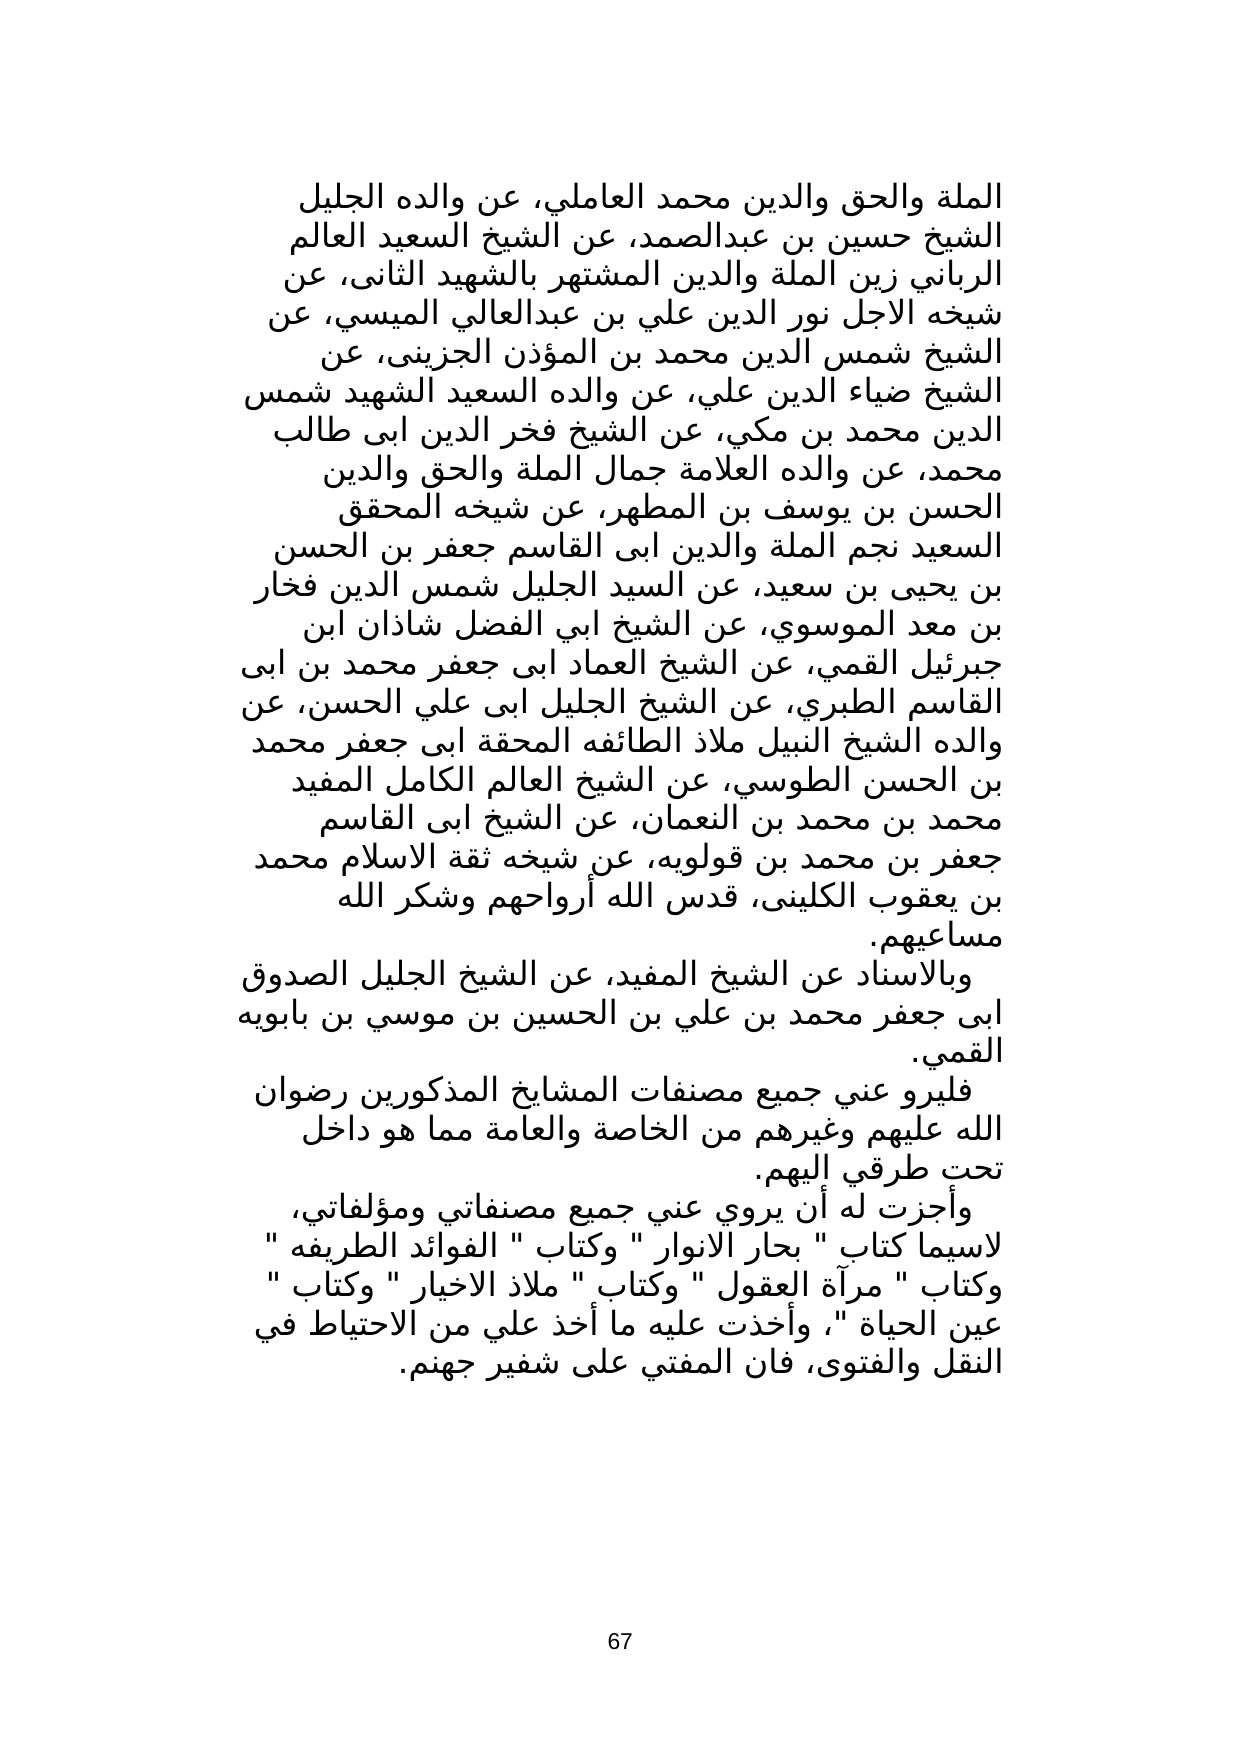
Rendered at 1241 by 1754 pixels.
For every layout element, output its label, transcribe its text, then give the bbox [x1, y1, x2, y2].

text الملة والحق والدين محمد العاملي، عن والده الجليل الشيخ حسين بن عبدالصمد، عن الشيخ السعيد العالم الرباني زين الملة والدين المشتهر بالشهيد الثانى، عن شيخه الاجل نور الدين علي بن عبدالعالي الميسي، عن الشيخ شمس الدين محمد بن المؤذن الجزينى، عن الشيخ ضياء الدين علي، عن والده السعيد الشهيد شمس الدين محمد بن مكي، عن الشيخ فخر الدين ابى طالب محمد، عن والده العلامة جمال الملة والحق والدين الحسن بن يوسف بن المطهر، عن شيخه المحقق السعيد نجم الملة والدين ابى القاسم جعفر بن الحسن بن يحيى بن سعيد، عن السيد الجليل شمس الدين فخار بن معد الموسوي، عن الشيخ ابي الفضل شاذان ابن جبرئيل القمي، عن الشيخ العماد ابى جعفر محمد بن ابى القاسم الطبري، عن الشيخ الجليل ابى علي الحسن، عن والده الشيخ النبيل ملاذ الطائفه المحقة ابى جعفر محمد بن الحسن الطوسي، عن الشيخ العالم الكامل المفيد محمد بن محمد بن النعمان، عن الشيخ ابى القاسم جعفر بن محمد بن قولويه، عن شيخه ثقة الاسلام محمد بن يعقوب الكلينى، قدس الله أرواحهم وشكر الله مساعيهم. [236, 177, 1004, 954]
text فليرو عني جميع مصنفات المشايخ المذكورين رضوان الله عليهم وغيرهم من الخاصة والعامة مما هو داخل تحت طرقي اليهم. [236, 1071, 1004, 1187]
text وبالاسناد عن الشيخ المفيد، عن الشيخ الجليل الصدوق ابى جعفر محمد بن علي بن الحسين بن موسي بن بابويه القمي. [236, 954, 1004, 1071]
text وأجزت له أن يروي عني جميع مصنفاتي ومؤلفاتي، لاسيما كتاب " بحار الانوار " وكتاب " الفوائد الطريفه " وكتاب " مرآة العقول " وكتاب " ملاذ الاخيار " وكتاب " عين الحياة "، وأخذت عليه ما أخذ علي من الاحتياط في النقل والفتوى، فان المفتي على شفير جهنم. [236, 1187, 1004, 1382]
